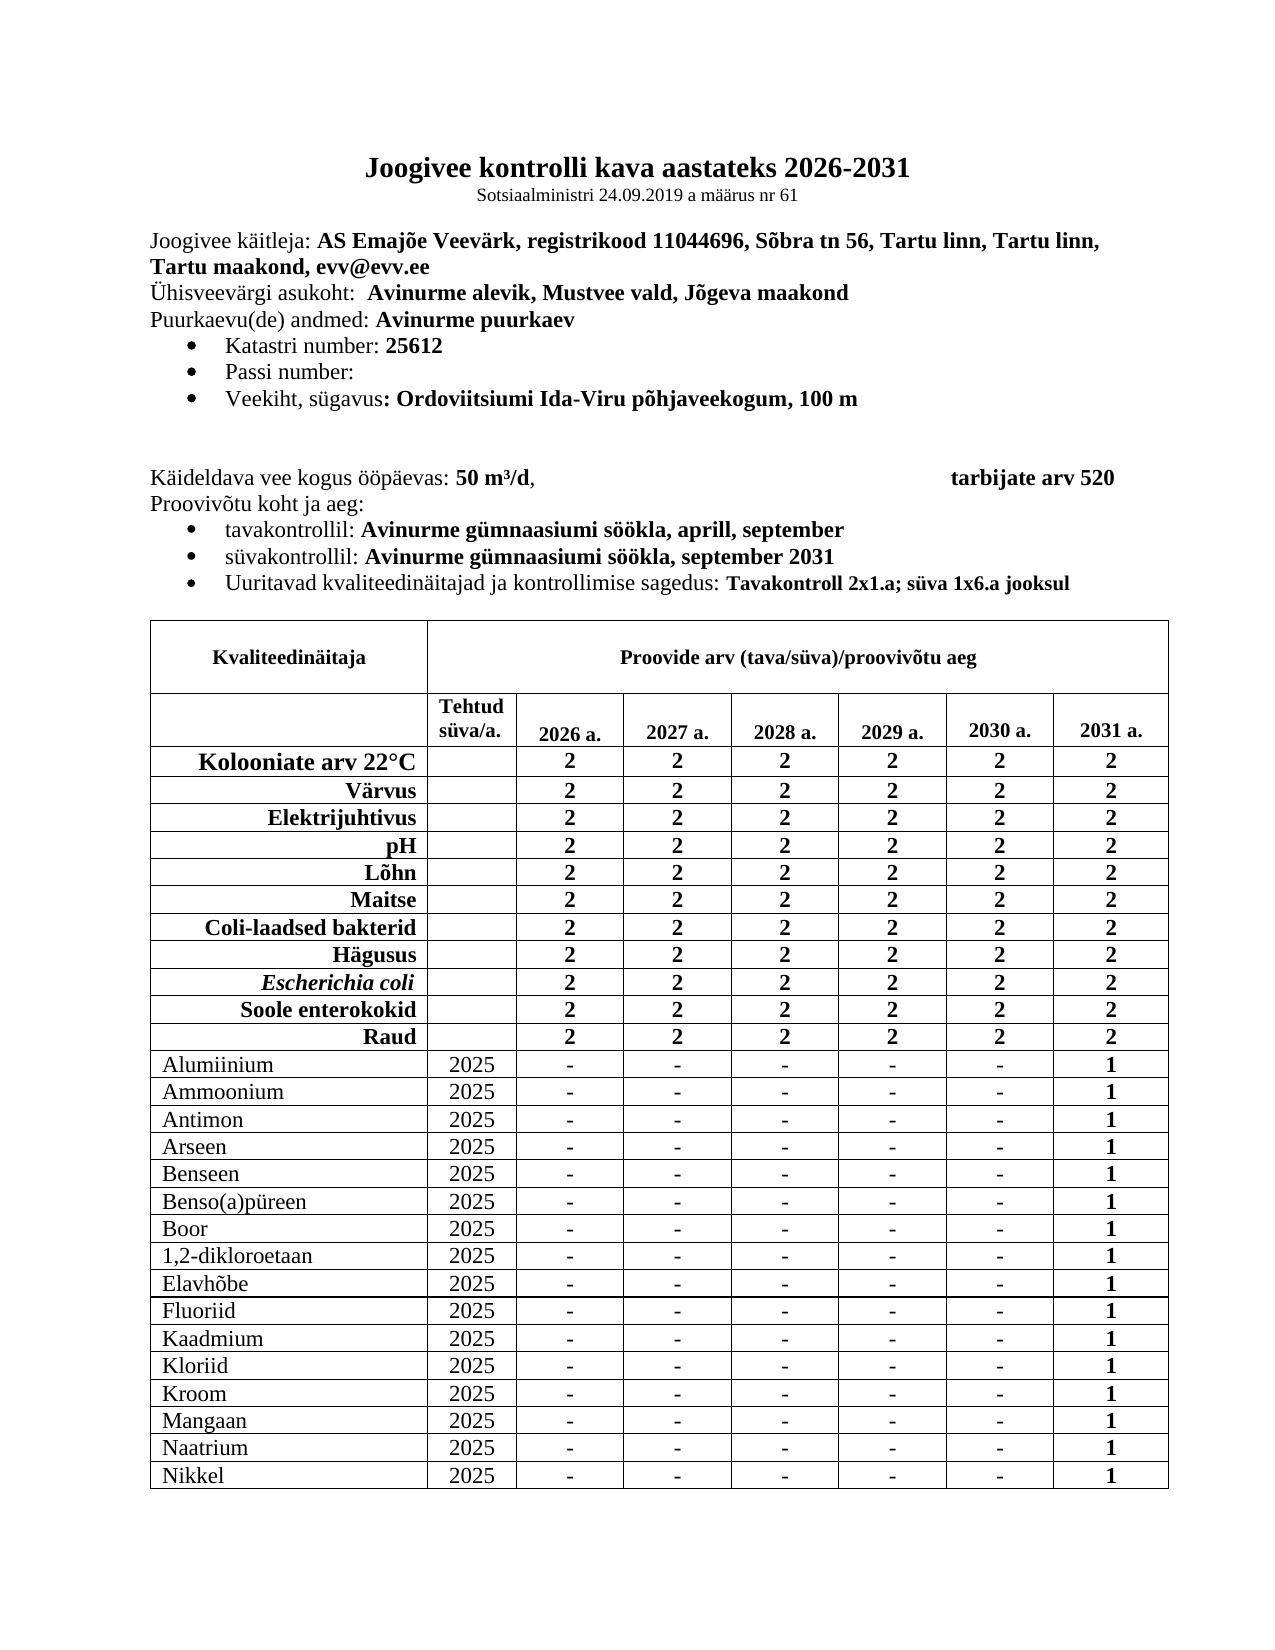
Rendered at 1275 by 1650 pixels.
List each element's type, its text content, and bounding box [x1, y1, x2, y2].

table_cell 2025 [428, 1434, 516, 1461]
table_cell 2 [1054, 969, 1168, 995]
table_cell - [624, 1270, 731, 1296]
list tavakontrollil: Avinurme gümnaasiumi söökla, aprill, september [187, 517, 1125, 543]
table_cell - [624, 1407, 731, 1433]
table_cell Elavhõbe [151, 1270, 427, 1296]
table_cell - [839, 1462, 946, 1488]
table_cell Coli-laadsed bakterid [151, 914, 427, 940]
table_cell Kloriid [151, 1352, 427, 1378]
table_cell 1 [1054, 1352, 1168, 1378]
table_cell Kaadmium [151, 1325, 427, 1351]
table_cell 1 [1054, 1215, 1168, 1242]
table_cell 2 [1054, 777, 1168, 803]
table_cell 2 [517, 996, 623, 1022]
text Proovivõtu koht ja aeg: [150, 490, 1125, 517]
table_cell - [839, 1133, 946, 1159]
table_cell - [839, 1352, 946, 1378]
table_cell Benso(a)püreen [151, 1188, 427, 1214]
table_cell - [624, 1160, 731, 1187]
table_cell - [732, 1352, 838, 1378]
table_cell 2 [624, 1024, 731, 1050]
table_cell 2 [1054, 804, 1168, 831]
table_cell - [517, 1270, 623, 1296]
table_cell - [732, 1407, 838, 1433]
table_cell 2 [839, 777, 946, 803]
table_cell [428, 914, 516, 940]
table_cell pH [151, 832, 427, 858]
table_cell - [732, 1434, 838, 1461]
table_cell [428, 859, 516, 885]
table_cell - [624, 1078, 731, 1104]
table_cell - [732, 1106, 838, 1132]
table_cell - [517, 1243, 623, 1269]
table_cell 2 [947, 859, 1053, 885]
table_cell - [947, 1270, 1053, 1296]
table_cell 1 [1054, 1298, 1168, 1324]
table_cell 1 [1054, 1051, 1168, 1077]
table_cell Benseen [151, 1160, 427, 1187]
table_cell - [624, 1462, 731, 1488]
table_cell Arseen [151, 1133, 427, 1159]
table_cell 2 [624, 804, 731, 831]
table_cell Ammoonium [151, 1078, 427, 1104]
table_cell 2 [624, 832, 731, 858]
table_cell 2025 [428, 1380, 516, 1406]
table_cell 2 [732, 914, 838, 940]
table_cell 2 [517, 859, 623, 885]
table_cell - [732, 1462, 838, 1488]
list süvakontrollil: Avinurme gümnaasiumi söökla, september 2031 [187, 543, 1125, 569]
text Ühisveevärgi asukoht: Avinurme alevik, Mustvee vald, Jõgeva maakond [150, 279, 1125, 306]
table_cell 2 [732, 1024, 838, 1050]
table_cell 2025 [428, 1160, 516, 1187]
list Veekiht, sügavus: Ordoviitsiumi Ida-Viru põhjaveekogum, 100 m [187, 385, 1125, 411]
list Passi number: [187, 358, 1125, 385]
table_cell - [947, 1298, 1053, 1324]
table_cell 1 [1054, 1188, 1168, 1214]
table_cell 2025 [428, 1078, 516, 1104]
text Sotsiaalministri 24.09.2019 a määrus nr 61 [150, 183, 1125, 205]
table_cell [428, 996, 516, 1022]
table_cell - [839, 1243, 946, 1269]
table_cell - [517, 1462, 623, 1488]
table_cell - [517, 1298, 623, 1324]
table_cell [428, 777, 516, 803]
table_cell - [947, 1407, 1053, 1433]
table_cell - [839, 1270, 946, 1296]
table_cell - [624, 1352, 731, 1378]
table_cell - [517, 1188, 623, 1214]
table_cell - [624, 1051, 731, 1077]
table_cell - [517, 1352, 623, 1378]
table_cell - [839, 1325, 946, 1351]
table_cell Soole enterokokid [151, 996, 427, 1022]
table_cell Raud [151, 1024, 427, 1050]
table_cell [428, 941, 516, 968]
table_cell 2 [624, 941, 731, 968]
table_cell 2 [624, 886, 731, 913]
table_cell - [732, 1078, 838, 1104]
table_cell 2 [839, 941, 946, 968]
table_cell Antimon [151, 1106, 427, 1132]
table_cell 2025 [428, 1106, 516, 1132]
table_cell 2025 [428, 1298, 516, 1324]
table_cell - [732, 1325, 838, 1351]
table_cell Alumiinium [151, 1051, 427, 1077]
table_cell 2030 a. [947, 694, 1053, 746]
text Joogivee kontrolli kava aastateks 2026-2031 [150, 150, 1125, 183]
table_cell - [947, 1188, 1053, 1214]
table_cell 2025 [428, 1243, 516, 1269]
table_cell [428, 886, 516, 913]
table_cell Mangaan [151, 1407, 427, 1433]
table_cell 2 [1054, 996, 1168, 1022]
table_cell 2 [947, 1024, 1053, 1050]
table_cell Fluoriid [151, 1298, 427, 1324]
table_cell - [839, 1051, 946, 1077]
table_cell - [947, 1434, 1053, 1461]
table_cell - [839, 1160, 946, 1187]
table_cell - [732, 1298, 838, 1324]
table_cell - [947, 1380, 1053, 1406]
table_cell Maitse [151, 886, 427, 913]
table_cell - [517, 1380, 623, 1406]
table_cell 2 [839, 859, 946, 885]
table_cell Kroom [151, 1380, 427, 1406]
table_cell 2 [1054, 832, 1168, 858]
table_cell 2 [517, 914, 623, 940]
table_cell - [624, 1325, 731, 1351]
table_cell - [517, 1407, 623, 1433]
table_cell 2 [1054, 941, 1168, 968]
table_cell [428, 747, 516, 776]
table_cell 2 [947, 969, 1053, 995]
table_cell 2 [517, 804, 623, 831]
table_cell 2 [1054, 1024, 1168, 1050]
table_cell 2026 a. [517, 694, 623, 746]
table_cell 2 [732, 804, 838, 831]
table_cell 2025 [428, 1462, 516, 1488]
table_cell - [732, 1051, 838, 1077]
table_cell 2025 [428, 1133, 516, 1159]
table_cell - [517, 1133, 623, 1159]
table_cell 1 [1054, 1407, 1168, 1433]
table_cell 2029 a. [839, 694, 946, 746]
table_cell - [947, 1051, 1053, 1077]
table_cell 2 [624, 969, 731, 995]
table_cell Boor [151, 1215, 427, 1242]
table_cell 2 [839, 886, 946, 913]
table_cell - [624, 1188, 731, 1214]
table_cell 2 [517, 747, 623, 776]
table_cell [428, 969, 516, 995]
table_cell 1 [1054, 1380, 1168, 1406]
table_cell 1,2-dikloroetaan [151, 1243, 427, 1269]
table_cell - [839, 1407, 946, 1433]
table_cell 2 [839, 832, 946, 858]
table_cell - [624, 1298, 731, 1324]
table_cell 2 [732, 777, 838, 803]
table_cell - [839, 1298, 946, 1324]
table_cell 2025 [428, 1352, 516, 1378]
table_cell - [624, 1106, 731, 1132]
table_cell [428, 804, 516, 831]
table_cell - [732, 1188, 838, 1214]
table_cell Naatrium [151, 1434, 427, 1461]
table_cell 2 [839, 747, 946, 776]
table_cell 2 [517, 832, 623, 858]
table_header Proovide arv (tava/süva)/proovivõtu aeg [428, 621, 1168, 693]
table_cell 2 [839, 996, 946, 1022]
table_cell - [947, 1462, 1053, 1488]
table_cell - [839, 1106, 946, 1132]
table_cell 2 [1054, 747, 1168, 776]
table_cell 2025 [428, 1051, 516, 1077]
list Katastri number: 25612 [187, 332, 1125, 358]
table_cell 2 [624, 747, 731, 776]
table_cell 2 [732, 996, 838, 1022]
table_cell - [947, 1160, 1053, 1187]
table_cell Elektrijuhtivus [151, 804, 427, 831]
table_cell - [517, 1106, 623, 1132]
table_cell 2 [517, 777, 623, 803]
table_cell - [732, 1243, 838, 1269]
table_cell - [947, 1215, 1053, 1242]
table_cell 2 [732, 941, 838, 968]
text Puurkaevu(de) andmed: Avinurme puurkaev [150, 306, 1125, 332]
table_cell - [517, 1325, 623, 1351]
table_cell 2 [624, 859, 731, 885]
table_cell Hägusus [151, 941, 427, 968]
table_cell - [624, 1133, 731, 1159]
table_cell 2 [1054, 859, 1168, 885]
table_cell - [947, 1133, 1053, 1159]
table_cell Kolooniate arv 22°C [151, 747, 427, 776]
table_cell 1 [1054, 1270, 1168, 1296]
table_cell 2 [517, 1024, 623, 1050]
table_cell - [947, 1325, 1053, 1351]
table_cell 2031 a. [1054, 694, 1168, 746]
table_cell - [732, 1380, 838, 1406]
table_cell 1 [1054, 1462, 1168, 1488]
table_cell - [517, 1434, 623, 1461]
text Joogivee käitleja: AS Emajõe Veevärk, registrikood 11044696, Sõbra tn 56, Tartu linn, Tartu linn, Tartu maakond, evv@evv.ee [150, 227, 1125, 279]
list Uuritavad kvaliteedinäitajad ja kontrollimise sagedus: Tavakontroll 2x1.a; süva 1x6.a jooksul [187, 569, 1125, 596]
table_cell 2025 [428, 1215, 516, 1242]
table_cell Värvus [151, 777, 427, 803]
table_cell Nikkel [151, 1462, 427, 1488]
table_cell 1 [1054, 1243, 1168, 1269]
table_cell 1 [1054, 1325, 1168, 1351]
table_cell - [839, 1215, 946, 1242]
table_cell - [839, 1434, 946, 1461]
table_cell 2 [839, 804, 946, 831]
table_cell - [624, 1243, 731, 1269]
table_cell - [947, 1106, 1053, 1132]
table_cell 2025 [428, 1325, 516, 1351]
table_cell - [947, 1243, 1053, 1269]
table_cell 2 [947, 747, 1053, 776]
table_cell 2025 [428, 1188, 516, 1214]
table_cell 2 [517, 886, 623, 913]
table_cell 2025 [428, 1270, 516, 1296]
table_cell 2 [947, 914, 1053, 940]
table_cell 2 [517, 941, 623, 968]
table_cell 2 [947, 996, 1053, 1022]
table_cell 2 [732, 859, 838, 885]
table_cell 2 [947, 777, 1053, 803]
table_cell 2 [624, 996, 731, 1022]
table_cell Tehtud süva/a. [428, 694, 516, 746]
table_cell Escherichia coli [151, 969, 427, 995]
table_cell 1 [1054, 1078, 1168, 1104]
table_cell - [732, 1215, 838, 1242]
table_cell - [947, 1078, 1053, 1104]
table_cell 2 [732, 832, 838, 858]
table_cell - [624, 1380, 731, 1406]
table_cell 2 [947, 832, 1053, 858]
table_cell 2025 [428, 1407, 516, 1433]
table_cell 2 [839, 914, 946, 940]
table_cell - [624, 1215, 731, 1242]
table_cell - [732, 1133, 838, 1159]
table_header Kvaliteedinäitaja [151, 621, 427, 693]
table_cell 1 [1054, 1133, 1168, 1159]
table_cell 2 [732, 969, 838, 995]
table_cell - [839, 1188, 946, 1214]
table_cell [151, 694, 427, 746]
table_cell - [732, 1160, 838, 1187]
table_cell - [517, 1078, 623, 1104]
table_cell - [624, 1434, 731, 1461]
table_cell 2 [732, 886, 838, 913]
table_cell 2 [947, 886, 1053, 913]
table_cell Lõhn [151, 859, 427, 885]
table_cell 2 [517, 969, 623, 995]
table_cell - [839, 1078, 946, 1104]
table_cell [428, 832, 516, 858]
table_cell 2 [947, 804, 1053, 831]
table_cell 1 [1054, 1160, 1168, 1187]
text Käideldava vee kogus ööpäevas: 50 m³/d, tarbijate arv 520 [150, 464, 1125, 490]
table_cell 2 [1054, 886, 1168, 913]
table_cell 2 [947, 941, 1053, 968]
table_cell 2 [839, 969, 946, 995]
table_cell 2027 a. [624, 694, 731, 746]
table_cell 2 [1054, 914, 1168, 940]
table_cell - [732, 1270, 838, 1296]
table_cell - [947, 1352, 1053, 1378]
table_cell - [517, 1215, 623, 1242]
table_cell - [517, 1051, 623, 1077]
table_cell 2 [732, 747, 838, 776]
table_cell - [517, 1160, 623, 1187]
table_cell 2 [839, 1024, 946, 1050]
table_cell 1 [1054, 1434, 1168, 1461]
table_cell - [839, 1380, 946, 1406]
table_cell 2 [624, 777, 731, 803]
table_cell [428, 1024, 516, 1050]
table_cell 2 [624, 914, 731, 940]
table_cell 1 [1054, 1106, 1168, 1132]
table_cell 2028 a. [732, 694, 838, 746]
